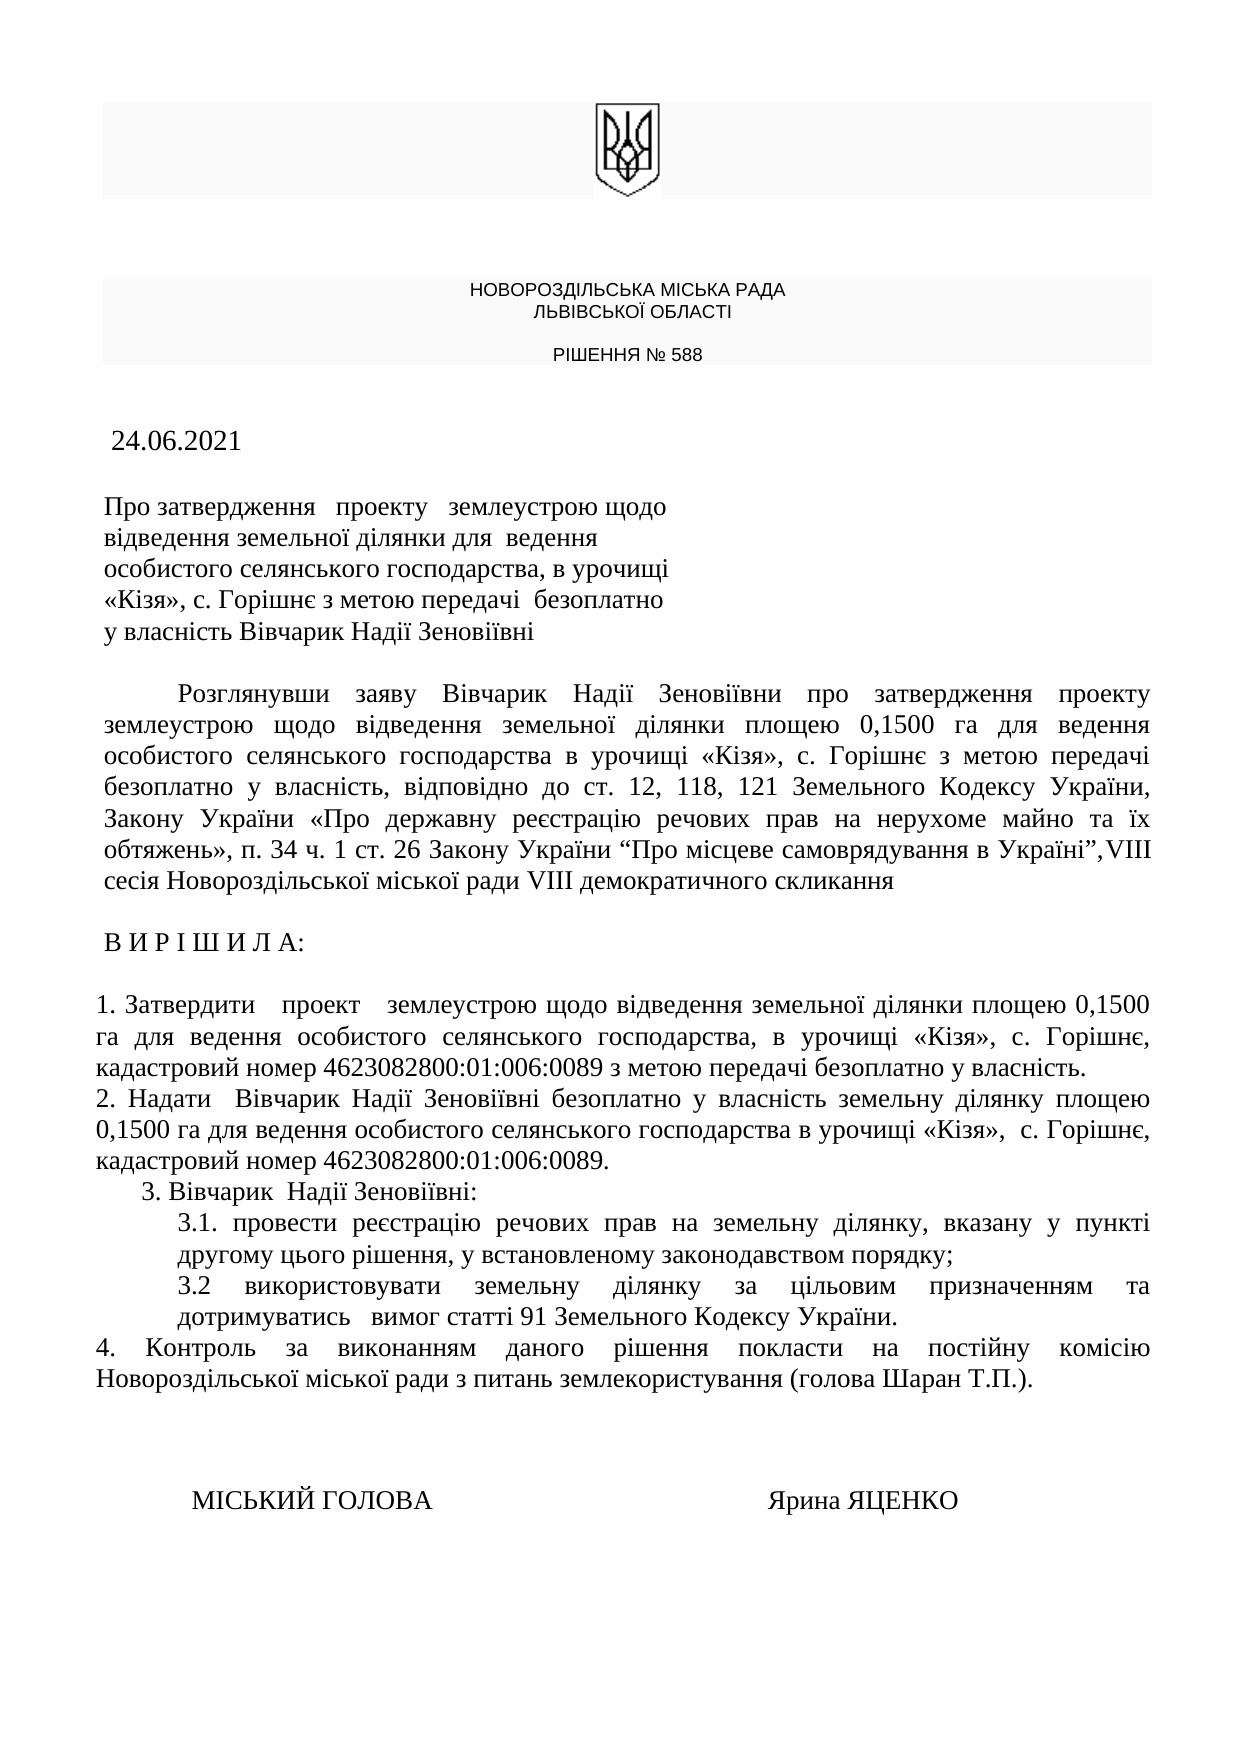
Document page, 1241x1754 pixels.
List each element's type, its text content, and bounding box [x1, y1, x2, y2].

text Розглянувши заяву Вівчарик Надії Зеновіївни про затвердження проекту землеустрою щодо відведення земельної ділянки площею 0,1500 га для ведення особистого селянського господарства в урочищі «Кізя», с. Горішнє з метою передачі безоплатно у власність, відповідно до ст. 12, 118, 121 Земельного Кодексу України, Закону України «Про державну реєстрацію речових прав на нерухоме майно та їх обтяжень», п. 34 ч. 1 ст. 26 Закону України “Про місцеве самоврядування в Україні”,VIII сесія Новороздільської міської ради VIIІ демократичного скликання [103, 677, 1152, 895]
text особистого селянського господарства, в урочищі [103, 552, 842, 584]
text у власність Вівчарик Надії Зеновіївні [103, 615, 842, 646]
text 2. Надати Вівчарик Надії Зеновіївні безоплатно у власність земельну ділянку площею 0,1500 га для ведення особистого селянського господарства в урочищі «Кізя», с. Горішнє, кадастровий номер 4623082800:01:006:0089. [96, 1082, 1152, 1175]
text 4. Контроль за виконанням даного рішення покласти на постійну комісію Новороздільської міської ради з питань землекористування (голова Шаран Т.П.). [96, 1331, 1152, 1393]
text «Кізя», с. Горішнє з метою передачі безоплатно [103, 584, 842, 615]
text 24.06.2021 [103, 423, 1152, 457]
text В И Р І Ш И Л А: [103, 926, 1152, 957]
text 3.2 використовувати земельну ділянку за цільовим призначенням та дотримуватись вимог статті 91 Земельного Кодексу України. [177, 1269, 1152, 1331]
text 3.1. провести реєстрацію речових прав на земельну ділянку, вказану у пункті другому цього рішення, у встановленому законодавством порядку; [177, 1207, 1152, 1269]
text Про затвердження проекту землеустрою щодо [103, 490, 842, 521]
text 1. Затвердити проект землеустрою щодо відведення земельної ділянки площею 0,1500 га для ведення особистого селянського господарства, в урочищі «Кізя», с. Горішнє, кадастровий номер 4623082800:01:006:0089 з метою передачі безоплатно у власність. [96, 988, 1152, 1082]
text відведення земельної ділянки для ведення [103, 521, 842, 552]
text 3. Вівчарик Надії Зеновіївні: [141, 1175, 842, 1207]
text МІСЬКИЙ ГОЛОВА Ярина ЯЦЕНКО [103, 1487, 1152, 1515]
picture [593, 102, 663, 200]
text НОВОРОЗДІЛЬСЬКА МІСЬКА РАДА ЛЬВІВСЬКОЇ ОБЛАСТІ РІШЕННЯ № 588 [103, 279, 1152, 365]
